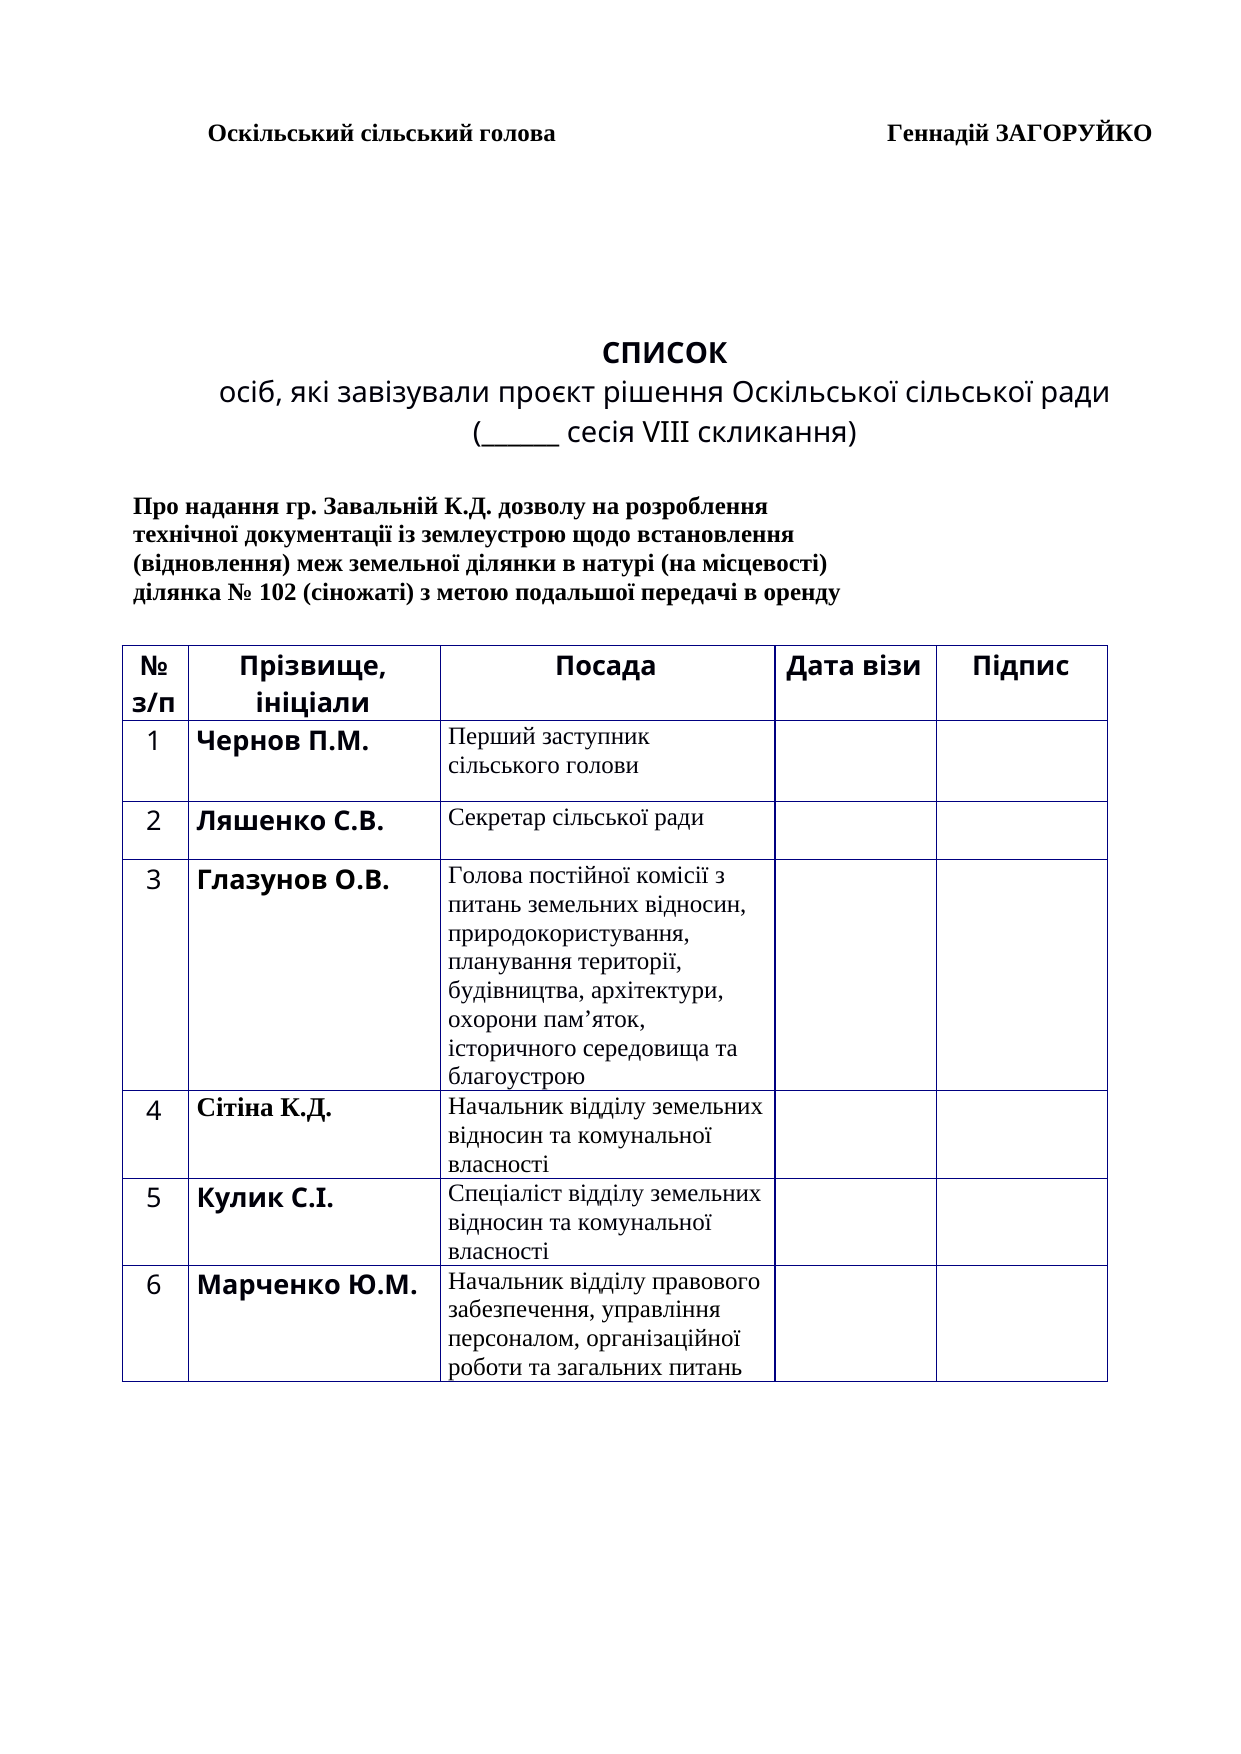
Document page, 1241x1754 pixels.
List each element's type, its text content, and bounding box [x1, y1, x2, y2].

table_cell Голова постійної комісії з питань земельних відносин, природокористування, планування території, будівництва, архітектури, охорони пам’яток, історичного середовища та благоустрою [441, 860, 774, 1090]
table_cell Сітіна К.Д. [189, 1091, 440, 1177]
text (відновлення) меж земельної ділянки в натурі (на місцевості) [133, 548, 1196, 577]
table_header Підпис [937, 646, 1107, 720]
table_cell 6 [123, 1266, 188, 1381]
text осіб, які завізували проєкт рішення Оскільської сільської ради [133, 372, 1196, 411]
text ділянка № 102 (сіножаті) з метою подальшої передачі в оренду [133, 577, 1196, 606]
table_cell [937, 1179, 1107, 1265]
text технічної документації із землеустрою щодо встановлення [133, 519, 1196, 548]
table_cell [776, 1179, 936, 1265]
table_cell Начальник відділу земельних відносин та комунальної власності [441, 1091, 774, 1177]
table_cell 5 [123, 1179, 188, 1265]
table_cell 1 [123, 721, 188, 801]
table_cell [776, 1091, 936, 1177]
table_cell Перший заступник сільського голови [441, 721, 774, 801]
table_cell Кулик С.І. [189, 1179, 440, 1265]
table_cell Чернов П.М. [189, 721, 440, 801]
table_header № з/п [123, 646, 188, 720]
text (______ сесія VІІІ скликання) [133, 411, 1196, 451]
table_cell Секретар сільської ради [441, 802, 774, 859]
table_header Прізвище, ініціали [189, 646, 440, 720]
table_cell [776, 721, 936, 801]
table_cell 3 [123, 860, 188, 1090]
table_cell 2 [123, 802, 188, 859]
table_cell Начальник відділу правового забезпечення, управління персоналом, організаційної роботи та загальних питань [441, 1266, 774, 1381]
table_header Дата візи [776, 646, 936, 720]
table_cell Глазунов О.В. [189, 860, 440, 1090]
text Про надання гр. Завальній К.Д. дозволу на розроблення [133, 491, 1196, 519]
table_cell [776, 1266, 936, 1381]
table_cell Спеціаліст відділу земельних відносин та комунальної власності [441, 1179, 774, 1265]
table_cell [776, 802, 936, 859]
table_cell [937, 1266, 1107, 1381]
table_cell [776, 860, 936, 1090]
table_cell Марченко Ю.М. [189, 1266, 440, 1381]
table_cell [937, 721, 1107, 801]
table_cell [937, 860, 1107, 1090]
table_cell Ляшенко С.В. [189, 802, 440, 859]
text СПИСОК [133, 332, 1196, 372]
text Оскільський сільський голова Геннадій ЗАГОРУЙКО [133, 118, 1196, 147]
table_header Посада [441, 646, 774, 720]
table_cell [937, 1091, 1107, 1177]
table_cell [937, 802, 1107, 859]
table_cell 4 [123, 1091, 188, 1177]
